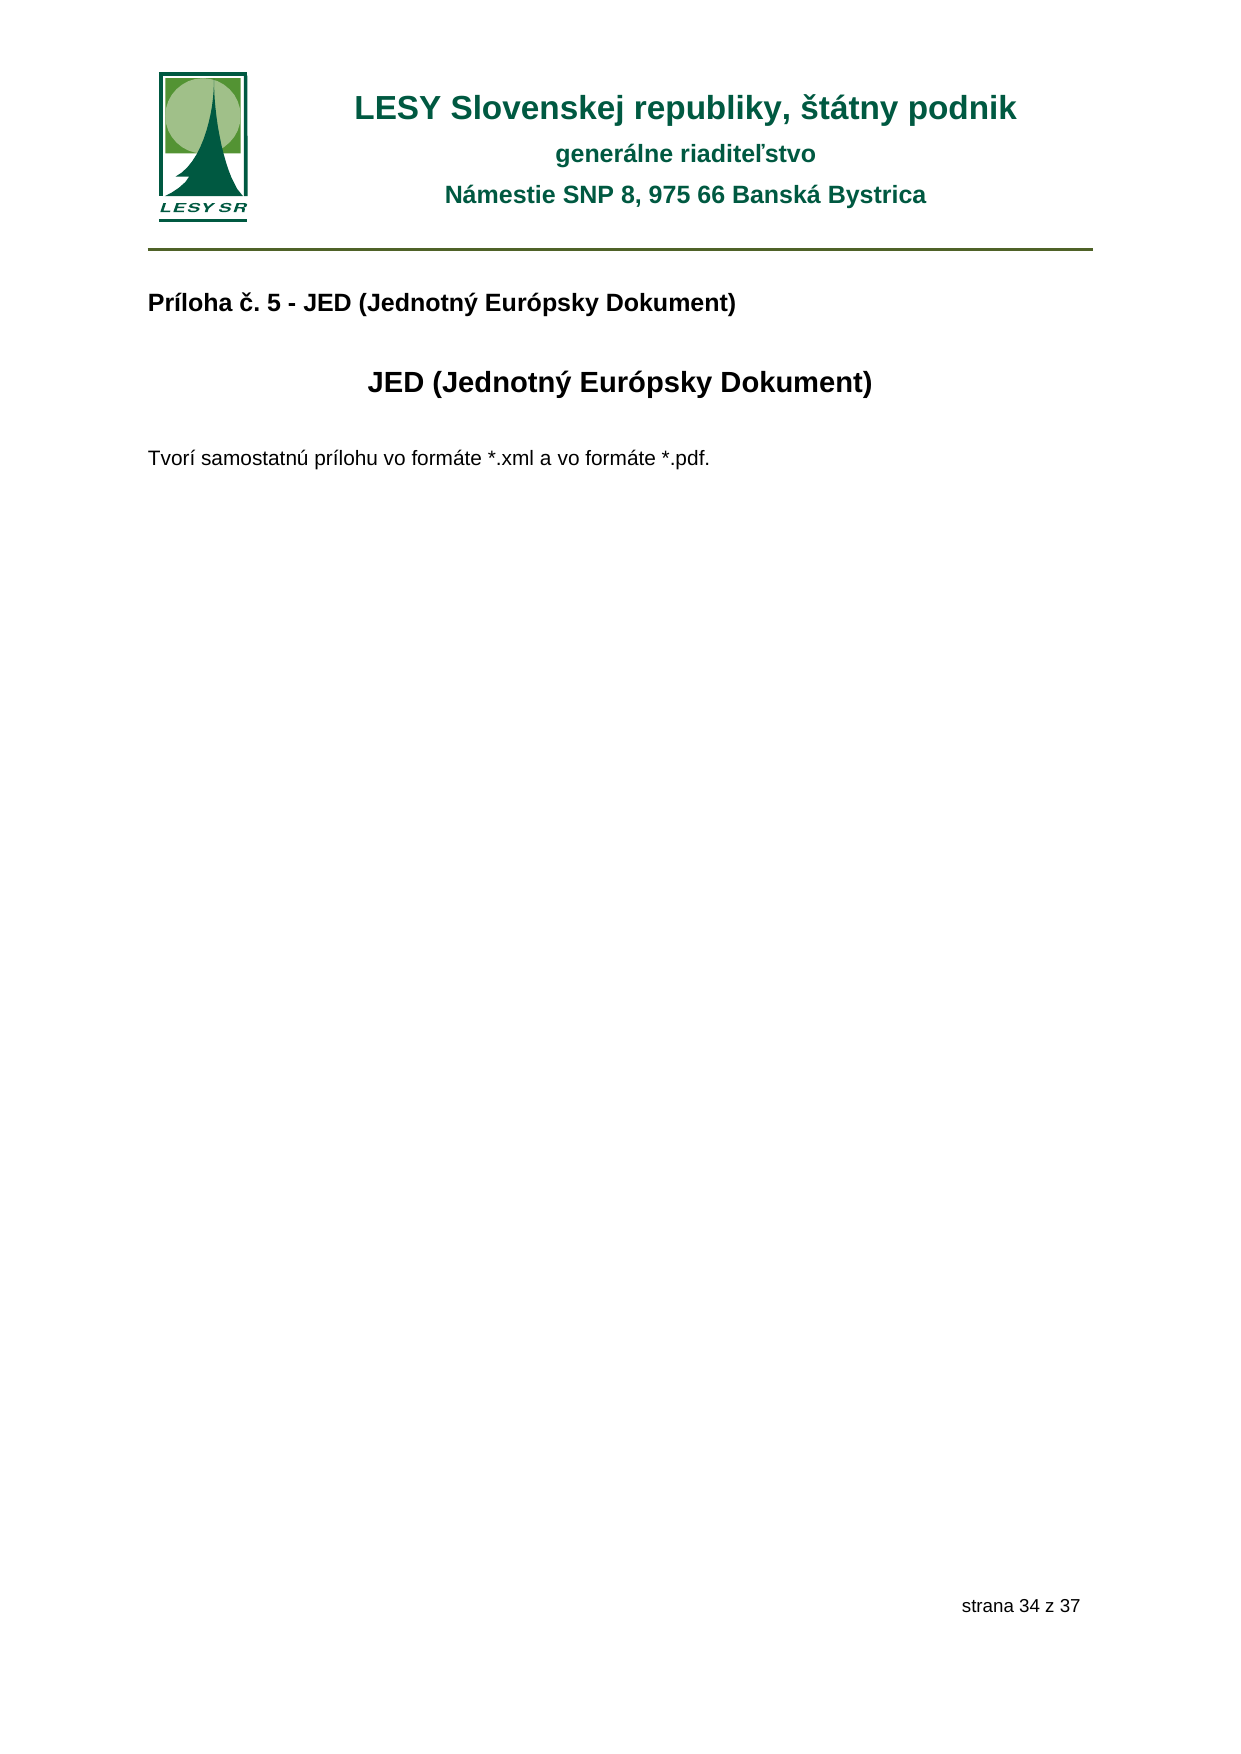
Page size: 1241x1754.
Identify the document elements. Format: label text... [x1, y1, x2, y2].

text Tvorí samostatnú prílohu vo formáte *.xml a vo formáte *.pdf. [148, 446, 1093, 470]
subtitle Príloha č. 5 - JED (Jednotný Európsky Dokument) [148, 288, 1093, 317]
text JED (Jednotný Európsky Dokument) [148, 364, 1093, 398]
